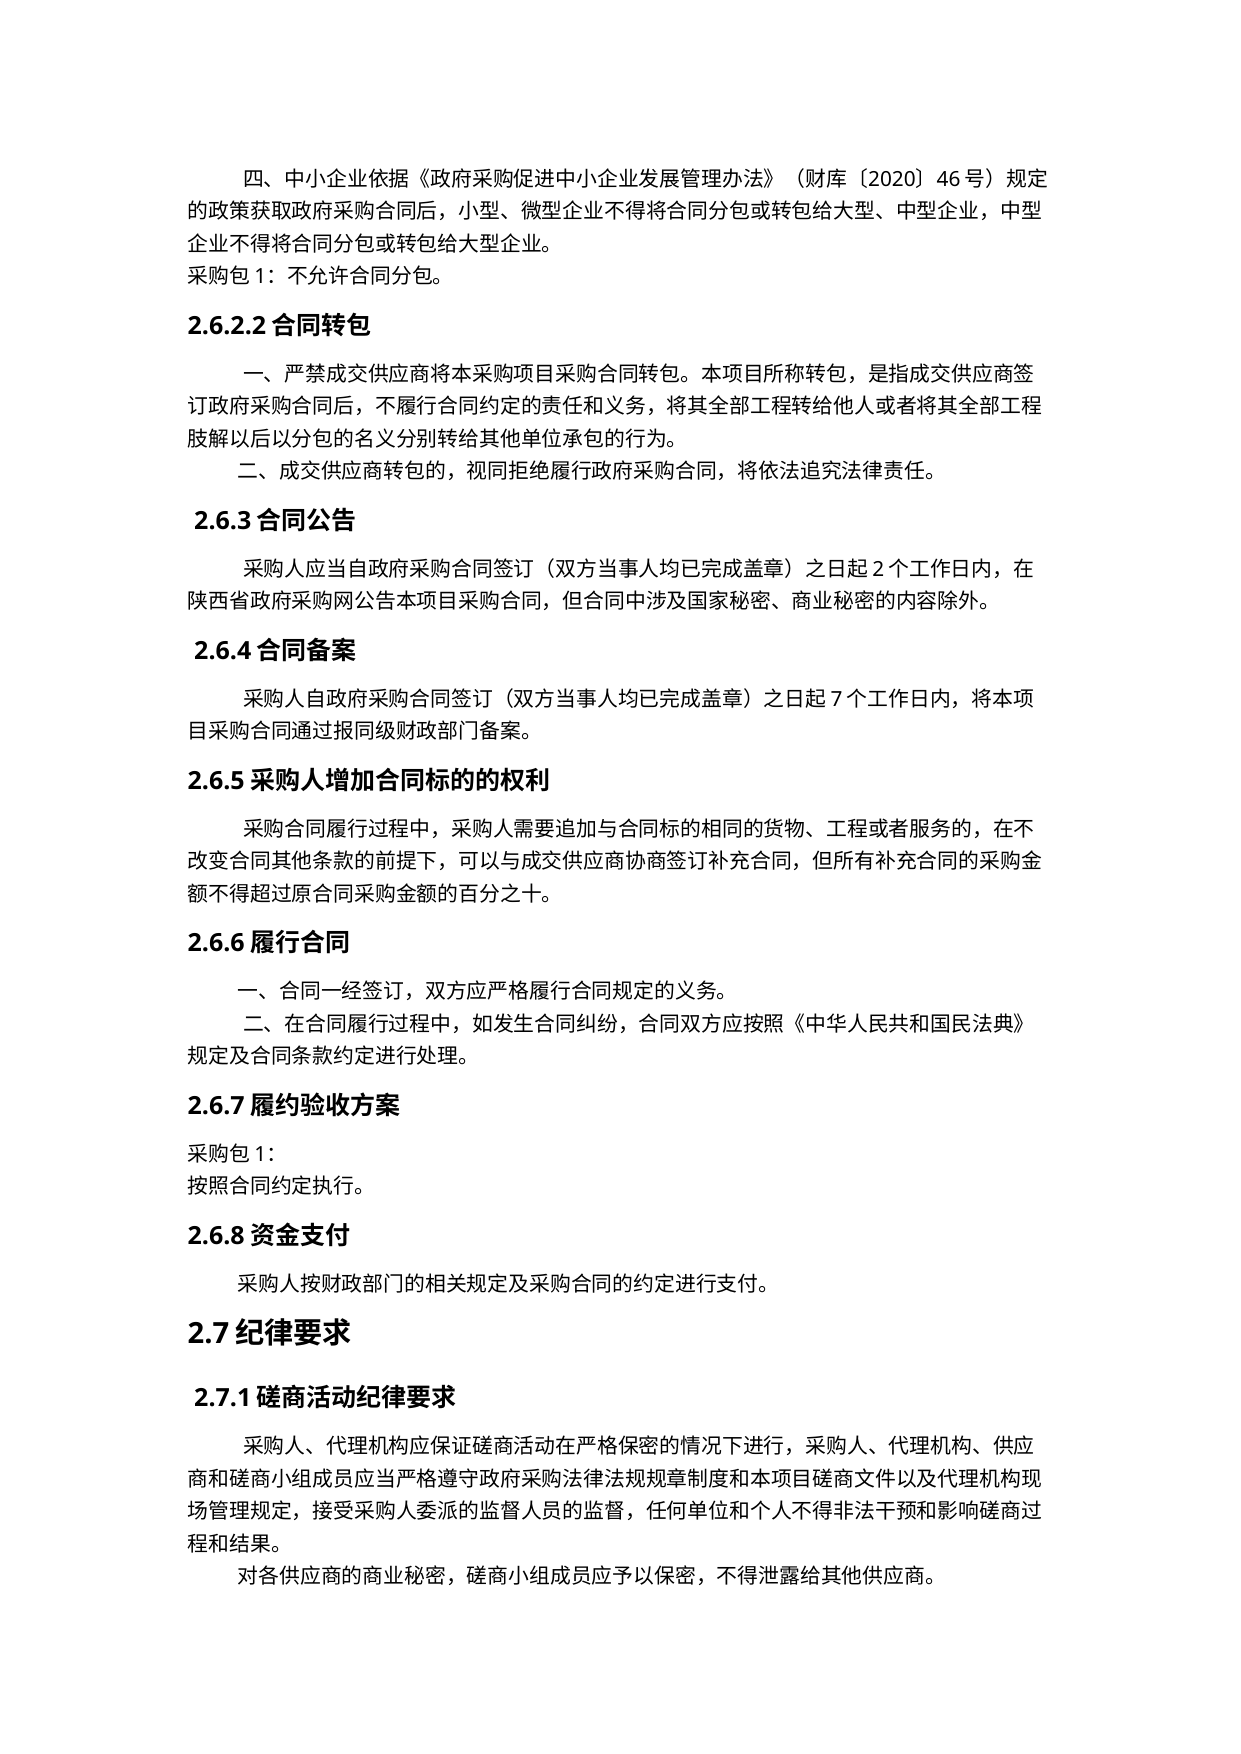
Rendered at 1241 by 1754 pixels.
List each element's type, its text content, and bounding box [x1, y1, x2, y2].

text 采购包1： [187, 1137, 1053, 1169]
text 一、严禁成交供应商将本采购项目采购合同转包。本项目所称转包，是指成交供应商签订政府采购合同后，不履行合同约定的责任和义务，将其全部工程转给他人或者将其全部工程肢解以后以分包的名义分别转给其他单位承包的行为。 [187, 357, 1053, 454]
text 2.6.6履行合同 [187, 909, 1053, 974]
text 2.6.7履约验收方案 [187, 1072, 1053, 1137]
text 采购人自政府采购合同签订（双方当事人均已完成盖章）之日起7个工作日内，将本项目采购合同通过报同级财政部门备案。 [187, 682, 1053, 747]
text 按照合同约定执行。 [187, 1169, 1053, 1202]
text 2.6.8资金支付 [187, 1202, 1053, 1267]
text 2.6.3合同公告 [187, 487, 1053, 552]
text 对各供应商的商业秘密，磋商小组成员应予以保密，不得泄露给其他供应商。 [187, 1559, 1053, 1592]
text 二、在合同履行过程中，如发生合同纠纷，合同双方应按照《中华人民共和国民法典》规定及合同条款约定进行处理。 [187, 1007, 1053, 1072]
text 采购合同履行过程中，采购人需要追加与合同标的相同的货物、工程或者服务的，在不改变合同其他条款的前提下，可以与成交供应商协商签订补充合同，但所有补充合同的采购金额不得超过原合同采购金额的百分之十。 [187, 812, 1053, 909]
text 采购包1：不允许合同分包。 [187, 259, 1053, 292]
text 2.7纪律要求 [187, 1299, 1053, 1364]
text 2.6.5采购人增加合同标的的权利 [187, 747, 1053, 812]
text 2.6.2.2合同转包 [187, 292, 1053, 357]
text 采购人、代理机构应保证磋商活动在严格保密的情况下进行，采购人、代理机构、供应商和磋商小组成员应当严格遵守政府采购法律法规规章制度和本项目磋商文件以及代理机构现场管理规定，接受采购人委派的监督人员的监督，任何单位和个人不得非法干预和影响磋商过程和结果。 [187, 1429, 1053, 1559]
text 2.6.4合同备案 [187, 617, 1053, 682]
text 二、成交供应商转包的，视同拒绝履行政府采购合同，将依法追究法律责任。 [187, 454, 1053, 487]
text 一、合同一经签订，双方应严格履行合同规定的义务。 [187, 974, 1053, 1007]
text 采购人应当自政府采购合同签订（双方当事人均已完成盖章）之日起2个工作日内，在陕西省政府采购网公告本项目采购合同，但合同中涉及国家秘密、商业秘密的内容除外。 [187, 552, 1053, 617]
text 四、中小企业依据《政府采购促进中小企业发展管理办法》（财库〔2020〕46号）规定的政策获取政府采购合同后，小型、微型企业不得将合同分包或转包给大型、中型企业，中型企业不得将合同分包或转包给大型企业。 [187, 162, 1053, 259]
text 采购人按财政部门的相关规定及采购合同的约定进行支付。 [187, 1267, 1053, 1299]
text 2.7.1磋商活动纪律要求 [187, 1364, 1053, 1429]
